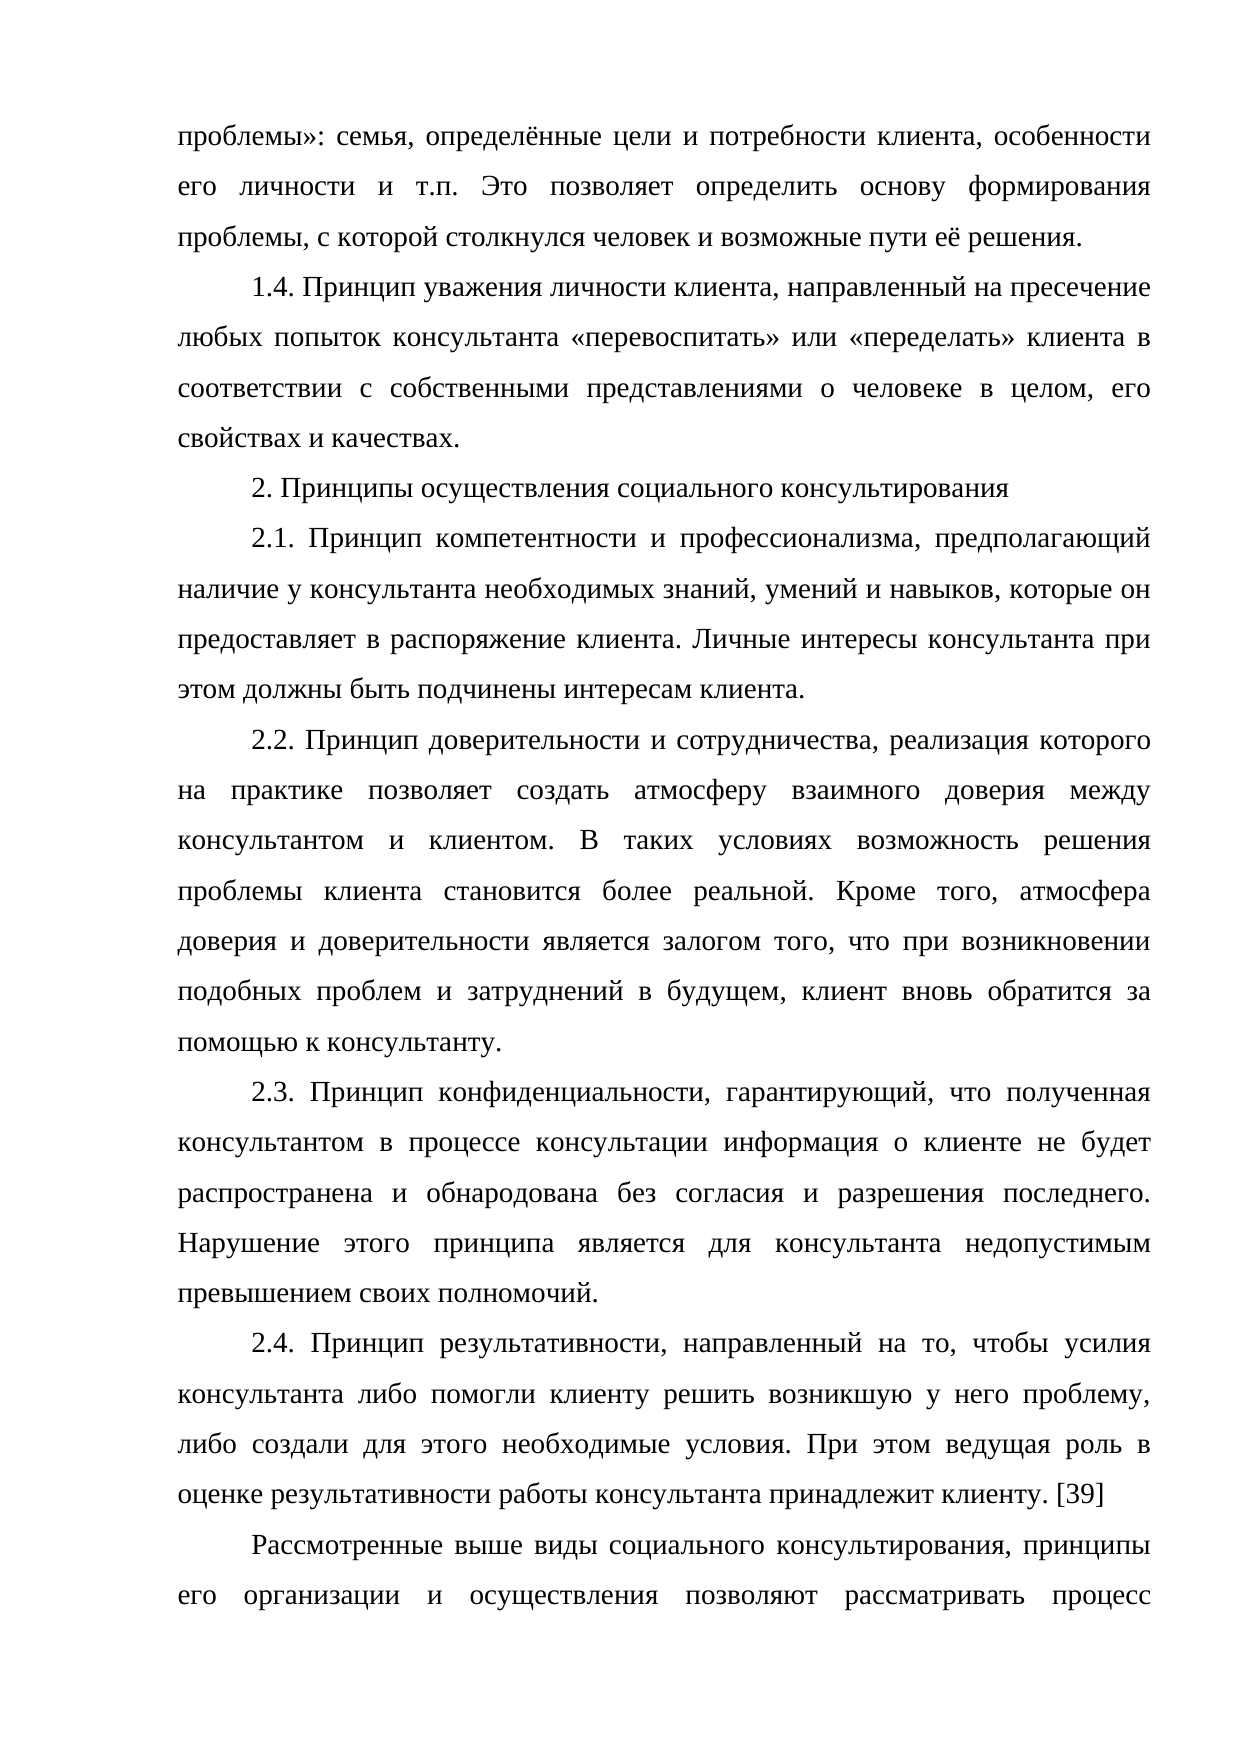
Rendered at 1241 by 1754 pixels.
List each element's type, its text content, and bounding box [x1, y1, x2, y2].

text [177, 118, 1152, 252]
text 2. Принципы осуществления социального консультирования [177, 470, 1152, 504]
text 2.1. Принцип компетентности и профессионализма, предполагающий наличие у консультанта необходимых знаний, умений и навыков, которые он предоставляет в распоряжение клиента. Личные интересы консультанта при этом должны быть подчинены интересам клиента. [177, 521, 1152, 705]
text 1.4. Принцип уважения личности клиента, направленный на пресечение любых попыток консультанта «перевоспитать» или «переделать» клиента в соответствии с собственными представлениями о человеке в целом, его свойствах и качествах. [177, 269, 1152, 453]
text 2.4. Принцип результативности, направленный на то, чтобы усилия консультанта либо помогли клиенту решить возникшую у него проблему, либо создали для этого необходимые условия. При этом ведущая роль в оценке результативности работы консультанта принадлежит клиенту. [39] [177, 1326, 1152, 1510]
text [177, 1527, 1152, 1611]
text 2.2. Принцип доверительности и сотрудничества, реализация которого на практике позволяет создать атмосферу взаимного доверия между консультантом и клиентом. В таких условиях возможность решения проблемы клиента становится более реальной. Кроме того, атмосфера доверия и доверительности является залогом того, что при возникновении подобных проблем и затруднений в будущем, клиент вновь обратится за помощью к консультанту. [177, 722, 1152, 1057]
text 2.3. Принцип конфиденциальности, гарантирующий, что полученная консультантом в процессе консультации информация о клиенте не будет распространена и обнародована без согласия и разрешения последнего. Нарушение этого принципа является для консультанта недопустимым превышением своих полномочий. [177, 1074, 1152, 1309]
